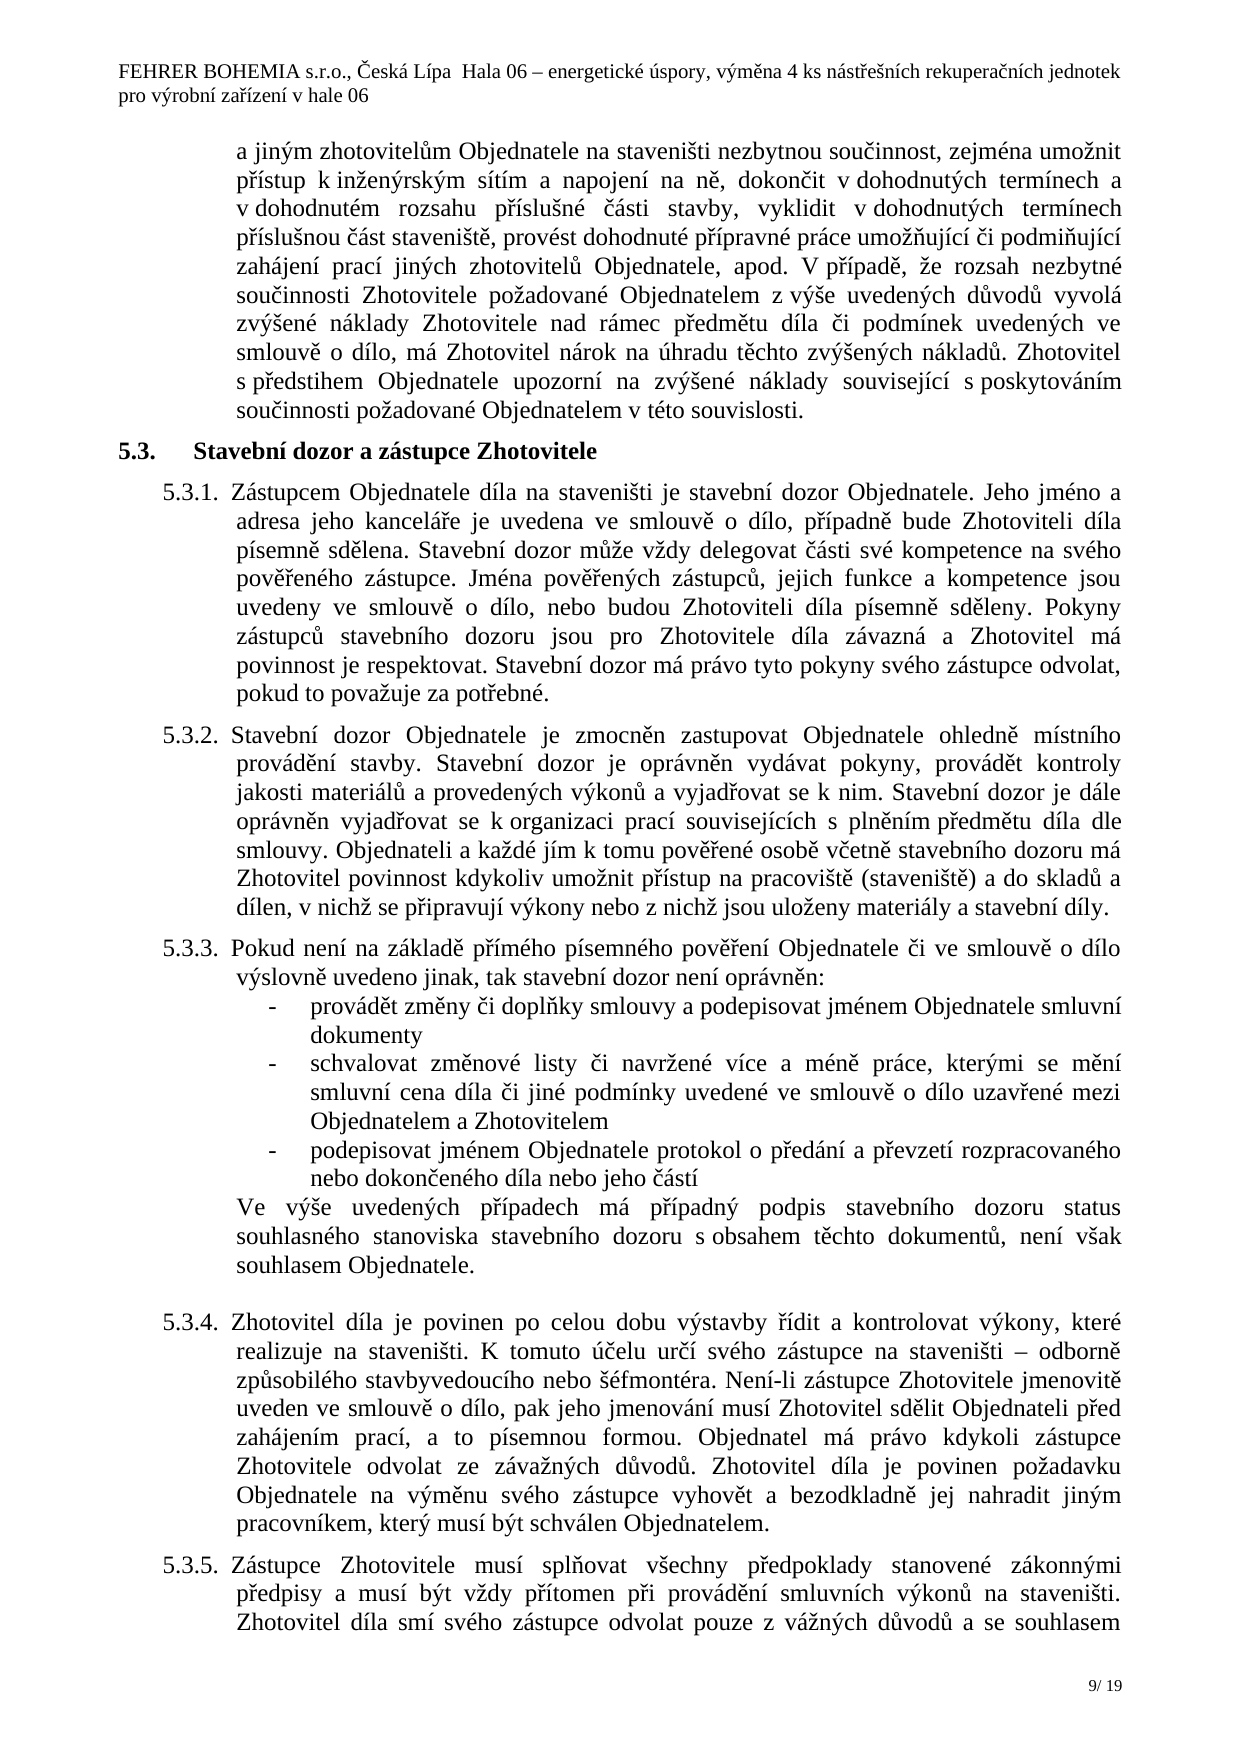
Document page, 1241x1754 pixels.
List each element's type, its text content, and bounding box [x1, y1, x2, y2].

list podepisovat jménem Objednatele protokol o předání a převzetí rozpracovaného nebo dokončeného díla nebo jeho částí [268, 1135, 1122, 1192]
subtitle Zástupcem Objednatele díla na staveništi je stavební dozor Objednatele. Jeho jméno a adresa jeho kanceláře je uvedena ve smlouvě o dílo, případně bude Zhotoviteli díla písemně sdělena. Stavební dozor může vždy delegovat části své kompetence na svého pověřeného zástupce. Jména pověřených zástupců, jejich funkce a kompetence jsou uvedeny ve smlouvě o dílo, nebo budou Zhotoviteli díla písemně sděleny. Pokyny zástupců stavebního dozoru jsou pro Zhotovitele díla závazná a Zhotovitel má povinnost je respektovat. Stavební dozor má právo tyto pokyny svého zástupce odvolat, pokud to považuje za potřebné. [162, 477, 1122, 707]
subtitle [162, 136, 1122, 423]
subtitle Stavební dozor Objednatele je zmocněn zastupovat Objednatele ohledně místního provádění stavby. Stavební dozor je oprávněn vydávat pokyny, provádět kontroly jakosti materiálů a provedených výkonů a vyjadřovat se k nim. Stavební dozor je dále oprávněn vyjadřovat se k organizaci prací souvisejících s plněním předmětu díla dle smlouvy. Objednateli a každé jím k tomu pověřené osobě včetně stavebního dozoru má Zhotovitel povinnost kdykoliv umožnit přístup na pracoviště (staveniště) a do skladů a dílen, v nichž se připravují výkony nebo z nichž jsou uloženy materiály a stavební díly. [162, 720, 1122, 921]
subtitle schvalovat změnové listy či navržené více a méně práce, kterými se mění smluvní cena díla či jiné podmínky uvedené ve smlouvě o dílo uzavřené mezi Objednatelem a Zhotovitelem [268, 1048, 1122, 1135]
subtitle provádět změny či doplňky smlouvy a podepisovat jménem Objednatele smluvní dokumenty [268, 991, 1122, 1048]
subtitle Stavební dozor a zástupce Zhotovitele [118, 436, 1122, 465]
subtitle Zhotovitel díla je povinen po celou dobu výstavby řídit a kontrolovat výkony, které realizuje na staveništi. K tomuto účelu určí svého zástupce na staveništi – odborně způsobilého stavbyvedoucího nebo šéfmontéra. Není-li zástupce Zhotovitele jmenovitě uveden ve smlouvě o dílo, pak jeho jmenování musí Zhotovitel sdělit Objednateli před zahájením prací, a to písemnou formou. Objednatel má právo kdykoli zástupce Zhotovitele odvolat ze závažných důvodů. Zhotovitel díla je povinen požadavku Objednatele na výměnu svého zástupce vyhovět a bezodkladně jej nahradit jiným pracovníkem, který musí být schválen Objednatelem. [162, 1307, 1122, 1537]
subtitle Pokud není na základě přímého písemného pověření Objednatele či ve smlouvě o dílo výslovně uvedeno jinak, tak stavební dozor není oprávněn: [162, 933, 1122, 991]
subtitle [162, 1550, 1122, 1636]
text Ve výše uvedených případech má případný podpis stavebního dozoru status souhlasného stanoviska stavebního dozoru s obsahem těchto dokumentů, není však souhlasem Objednatele. [236, 1192, 1122, 1278]
